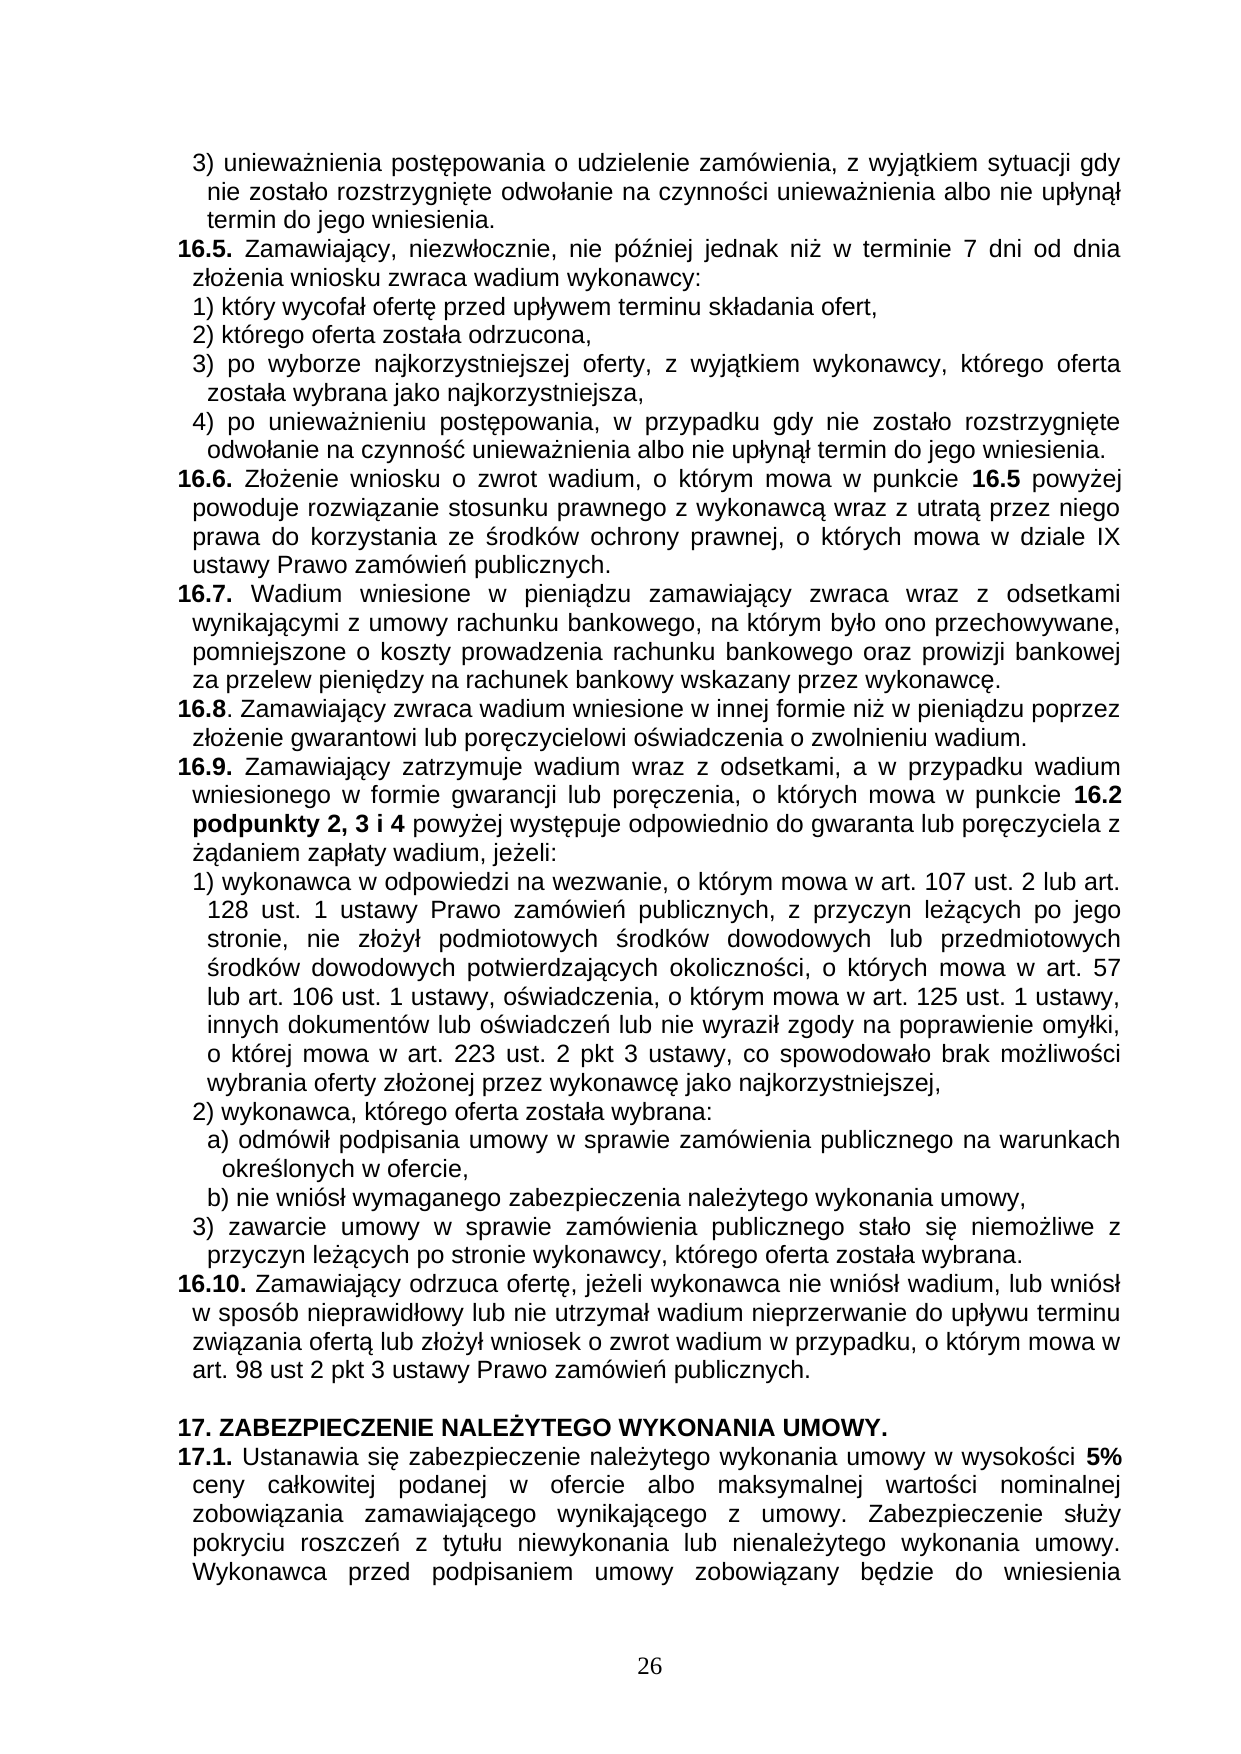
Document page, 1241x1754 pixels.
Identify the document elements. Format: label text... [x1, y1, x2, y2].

text 16.9. Zamawiający zatrzymuje wadium wraz z odsetkami, a w przypadku wadium wniesionego w formie gwarancji lub poręczenia, o których mowa w punkcie 16.2 podpunkty 2, 3 i 4 powyżej występuje odpowiednio do gwaranta lub poręczyciela z żądaniem zapłaty wadium, jeżeli: [177, 751, 1122, 866]
text 16.8. Zamawiający zwraca wadium wniesione w innej formie niż w pieniądzu poprzez złożenie gwarantowi lub poręczycielowi oświadczenia o zwolnieniu wadium. [177, 694, 1122, 751]
text a) odmówił podpisania umowy w sprawie zamówienia publicznego na warunkach określonych w ofercie, [207, 1125, 1122, 1183]
text b) nie wniósł wymaganego zabezpieczenia należytego wykonania umowy, [207, 1183, 1122, 1211]
text 16.7. Wadium wniesione w pieniądzu zamawiający zwraca wraz z odsetkami wynikającymi z umowy rachunku bankowego, na którym było ono przechowywane, pomniejszone o koszty prowadzenia rachunku bankowego oraz prowizji bankowej za przelew pieniędzy na rachunek bankowy wskazany przez wykonawcę. [177, 579, 1122, 694]
text 3) po wyborze najkorzystniejszej oferty, z wyjątkiem wykonawcy, którego oferta została wybrana jako najkorzystniejsza, [192, 349, 1122, 406]
text 2) wykonawca, którego oferta została wybrana: [192, 1096, 1122, 1125]
text 17. ZABEZPIECZENIE NALEŻYTEGO WYKONANIA UMOWY. [177, 1413, 1122, 1441]
text 16.6. Złożenie wniosku o zwrot wadium, o którym mowa w punkcie 16.5 powyżej powoduje rozwiązanie stosunku prawnego z wykonawcą wraz z utratą przez niego prawa do korzystania ze środków ochrony prawnej, o których mowa w dziale IX ustawy Prawo zamówień publicznych. [177, 464, 1122, 579]
text 4) po unieważnieniu postępowania, w przypadku gdy nie zostało rozstrzygnięte odwołanie na czynność unieważnienia albo nie upłynął termin do jego wniesienia. [192, 406, 1122, 464]
text 16.5. Zamawiający, niezwłocznie, nie później jednak niż w terminie 7 dni od dnia złożenia wniosku zwraca wadium wykonawcy: [177, 234, 1122, 291]
text 1) który wycofał ofertę przed upływem terminu składania ofert, [192, 291, 1122, 320]
text 1) wykonawca w odpowiedzi na wezwanie, o którym mowa w art. 107 ust. 2 lub art. 128 ust. 1 ustawy Prawo zamówień publicznych, z przyczyn leżących po jego stronie, nie złożył podmiotowych środków dowodowych lub przedmiotowych środków dowodowych potwierdzających okoliczności, o których mowa w art. 57 lub art. 106 ust. 1 ustawy, oświadczenia, o którym mowa w art. 125 ust. 1 ustawy, innych dokumentów lub oświadczeń lub nie wyraził zgody na poprawienie omyłki, o której mowa w art. 223 ust. 2 pkt 3 ustawy, co spowodowało brak możliwości wybrania oferty złożonej przez wykonawcę jako najkorzystniejszej, [192, 866, 1122, 1096]
text 16.10. Zamawiający odrzuca ofertę, jeżeli wykonawca nie wniósł wadium, lub wniósł w sposób nieprawidłowy lub nie utrzymał wadium nieprzerwanie do upływu terminu związania ofertą lub złożył wniosek o zwrot wadium w przypadku, o którym mowa w art. 98 ust 2 pkt 3 ustawy Prawo zamówień publicznych. [177, 1269, 1122, 1384]
text 3) unieważnienia postępowania o udzielenie zamówienia, z wyjątkiem sytuacji gdy nie zostało rozstrzygnięte odwołanie na czynności unieważnienia albo nie upłynął termin do jego wniesienia. [192, 148, 1122, 234]
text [177, 1441, 1122, 1585]
text 2) którego oferta została odrzucona, [192, 320, 1122, 349]
text 3) zawarcie umowy w sprawie zamówienia publicznego stało się niemożliwe z przyczyn leżących po stronie wykonawcy, którego oferta została wybrana. [192, 1211, 1122, 1269]
